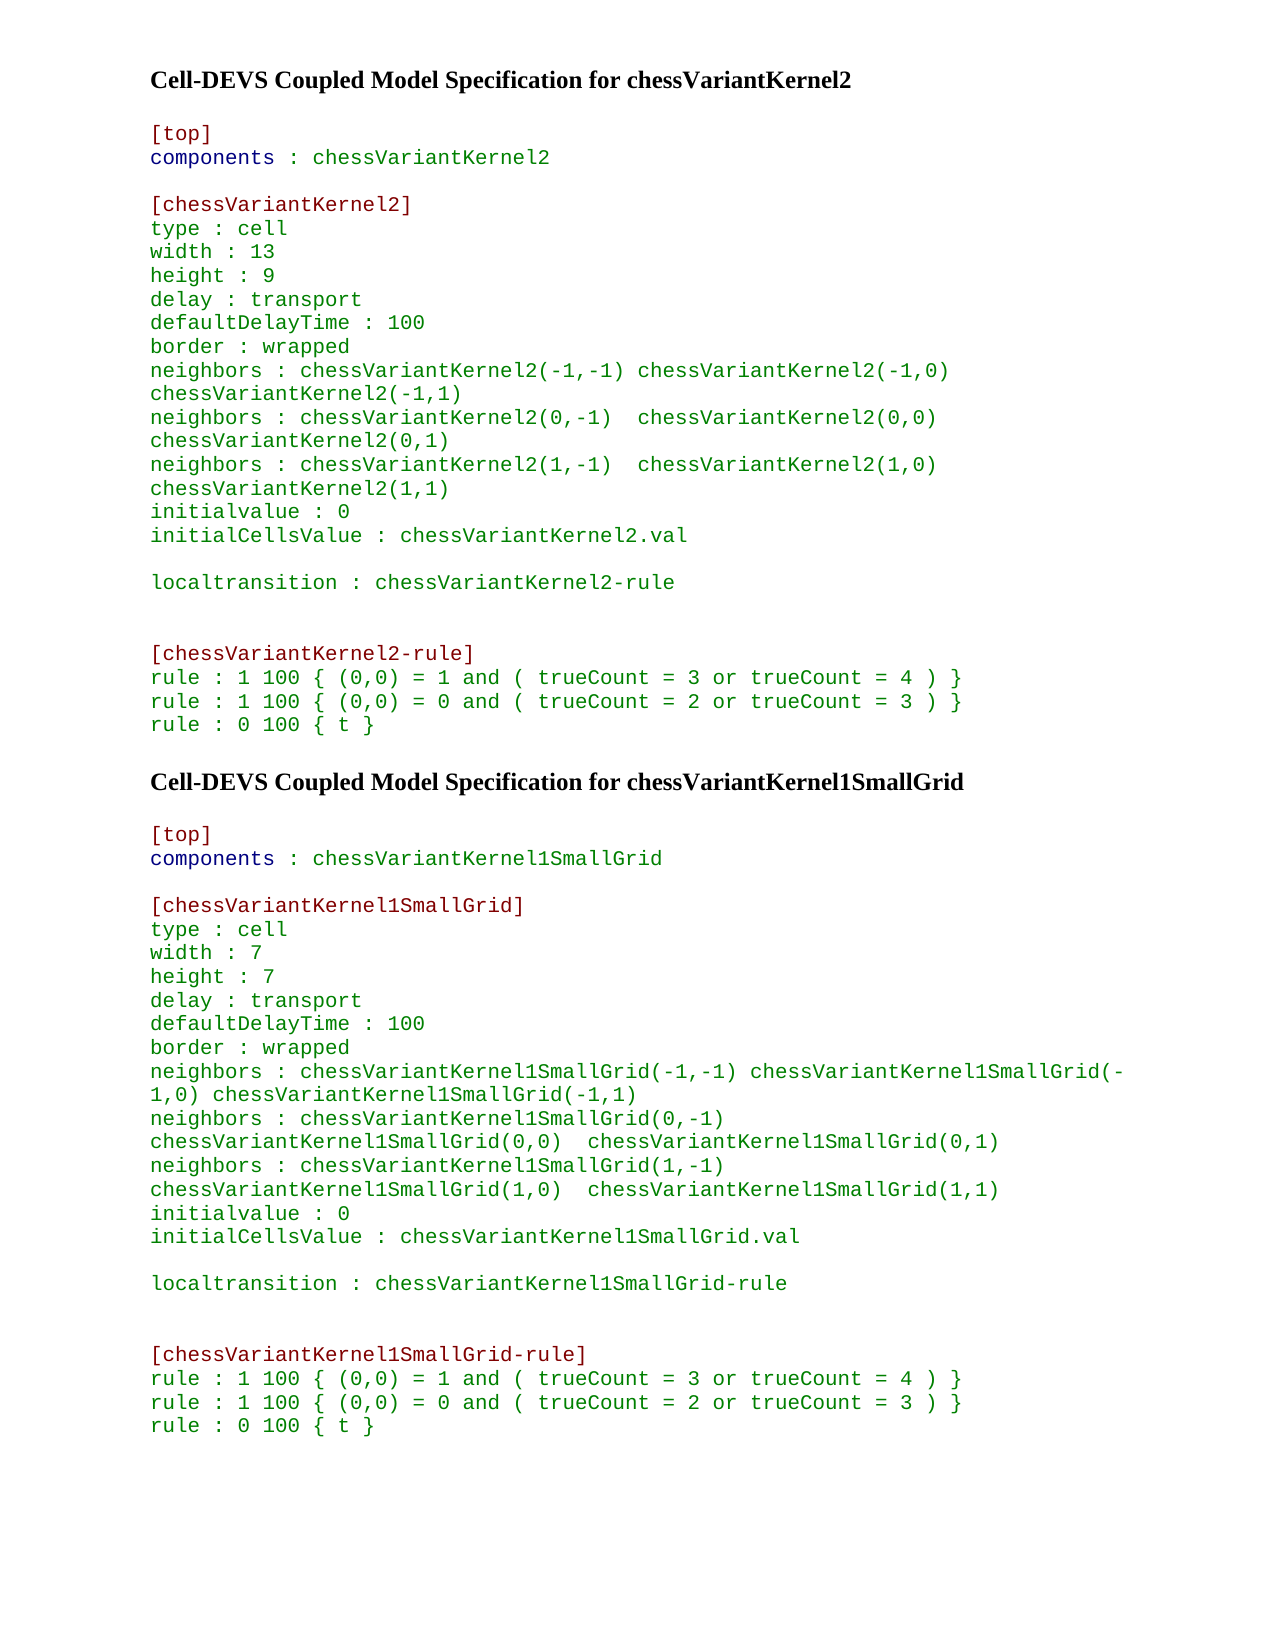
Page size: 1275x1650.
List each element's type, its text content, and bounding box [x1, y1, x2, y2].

text initialvalue : 0 [150, 1202, 1125, 1226]
text rule : 1 100 { (0,0) = 1 and ( trueCount = 3 or trueCount = 4 ) } [150, 1368, 1125, 1392]
text rule : 1 100 { (0,0) = 0 and ( trueCount = 2 or trueCount = 3 ) } [150, 1392, 1125, 1415]
text border : wrapped [150, 336, 1125, 359]
text localtransition : chessVariantKernel2-rule [150, 572, 1125, 596]
text width : 13 [150, 241, 1125, 265]
text neighbors : chessVariantKernel2(1,-1) chessVariantKernel2(1,0) chessVariantKernel2(1,1) [150, 454, 1125, 501]
text type : cell [150, 919, 1125, 942]
text components : chessVariantKernel1SmallGrid [150, 848, 1125, 871]
text initialvalue : 0 [150, 501, 1125, 525]
text [top] [150, 123, 1125, 147]
text neighbors : chessVariantKernel2(-1,-1) chessVariantKernel2(-1,0) chessVariantKernel2(-1,1) [150, 359, 1125, 407]
text [chessVariantKernel2] [150, 194, 1125, 218]
text rule : 0 100 { t } [150, 714, 1125, 738]
text neighbors : chessVariantKernel1SmallGrid(0,-1) chessVariantKernel1SmallGrid(0,0) chessVariantKernel1SmallGrid(0,1) [150, 1108, 1125, 1155]
text delay : transport [150, 289, 1125, 312]
text height : 7 [150, 966, 1125, 990]
text Cell-DEVS Coupled Model Specification for chessVariantKernel1SmallGrid [150, 767, 1125, 795]
text [chessVariantKernel1SmallGrid] [150, 895, 1125, 919]
text initialCellsValue : chessVariantKernel2.val [150, 525, 1125, 549]
text height : 9 [150, 265, 1125, 289]
text rule : 0 100 { t } [150, 1415, 1125, 1439]
text rule : 1 100 { (0,0) = 0 and ( trueCount = 2 or trueCount = 3 ) } [150, 691, 1125, 714]
text neighbors : chessVariantKernel2(0,-1) chessVariantKernel2(0,0) chessVariantKernel2(0,1) [150, 407, 1125, 454]
text components : chessVariantKernel2 [150, 147, 1125, 170]
text delay : transport [150, 990, 1125, 1013]
text localtransition : chessVariantKernel1SmallGrid-rule [150, 1273, 1125, 1297]
text width : 7 [150, 942, 1125, 966]
text neighbors : chessVariantKernel1SmallGrid(-1,-1) chessVariantKernel1SmallGrid(-1,0) chessVariantKernel1SmallGrid(-1,1) [150, 1061, 1125, 1108]
text [chessVariantKernel1SmallGrid-rule] [150, 1344, 1125, 1368]
text [chessVariantKernel2-rule] [150, 643, 1125, 667]
text defaultDelayTime : 100 [150, 312, 1125, 336]
text neighbors : chessVariantKernel1SmallGrid(1,-1) chessVariantKernel1SmallGrid(1,0) chessVariantKernel1SmallGrid(1,1) [150, 1155, 1125, 1202]
text [top] [150, 824, 1125, 848]
text rule : 1 100 { (0,0) = 1 and ( trueCount = 3 or trueCount = 4 ) } [150, 667, 1125, 691]
text initialCellsValue : chessVariantKernel1SmallGrid.val [150, 1226, 1125, 1250]
text type : cell [150, 218, 1125, 241]
text border : wrapped [150, 1037, 1125, 1061]
text Cell-DEVS Coupled Model Specification for chessVariantKernel2 [150, 66, 1125, 94]
text defaultDelayTime : 100 [150, 1013, 1125, 1037]
